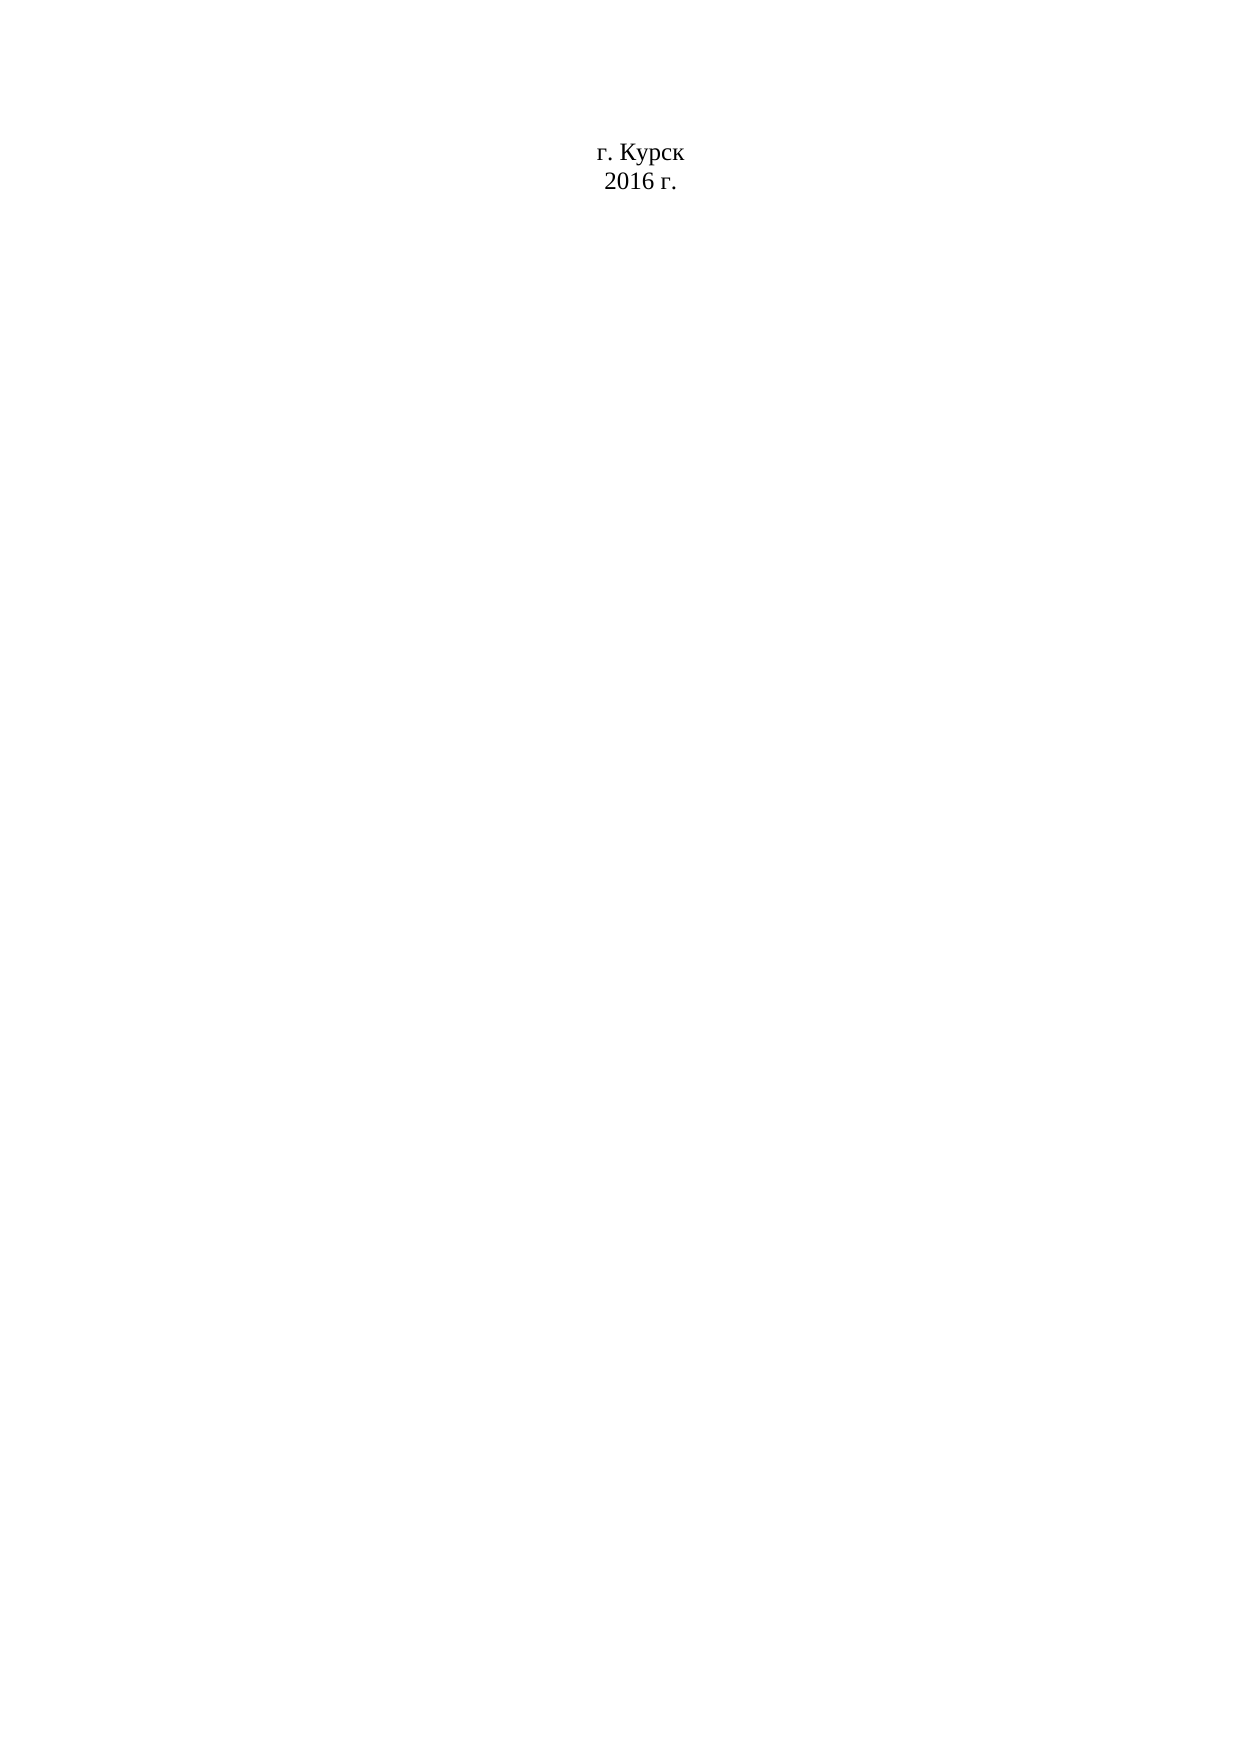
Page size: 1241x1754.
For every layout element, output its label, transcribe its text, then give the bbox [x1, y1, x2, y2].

text г. Курск 2016 г. [129, 137, 1152, 195]
